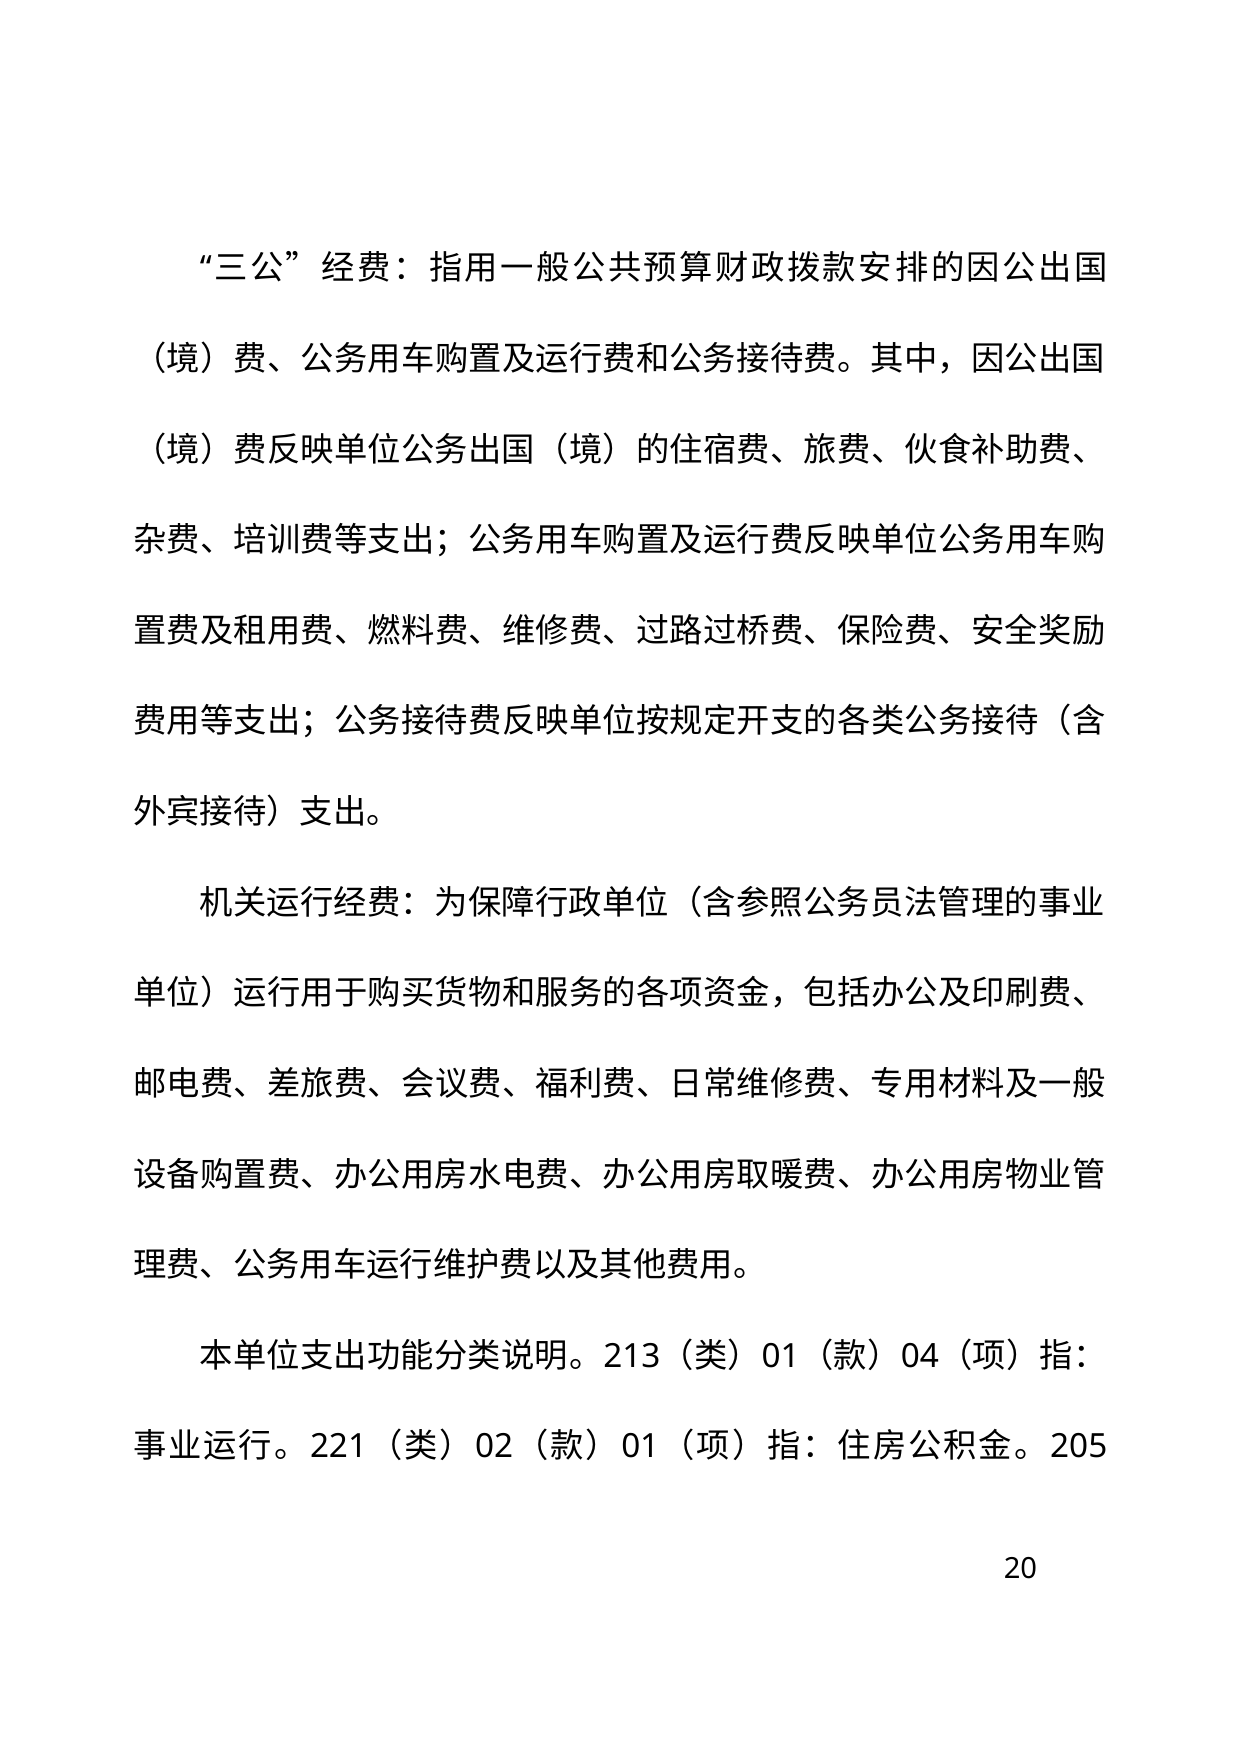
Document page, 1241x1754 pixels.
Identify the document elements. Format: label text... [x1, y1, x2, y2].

text 机关运行经费：为保障行政单位（含参照公务员法管理的事业单位）运行用于购买货物和服务的各项资金，包括办公及印刷费、邮电费、差旅费、会议费、福利费、日常维修费、专用材料及一般设备购置费、办公用房水电费、办公用房取暖费、办公用房物业管理费、公务用车运行维护费以及其他费用。 [133, 854, 1107, 1307]
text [133, 1307, 1107, 1489]
text “三公”经费：指用一般公共预算财政拨款安排的因公出国（境）费、公务用车购置及运行费和公务接待费。其中，因公出国（境）费反映单位公务出国（境）的住宿费、旅费、伙食补助费、杂费、培训费等支出；公务用车购置及运行费反映单位公务用车购置费及租用费、燃料费、维修费、过路过桥费、保险费、安全奖励费用等支出；公务接待费反映单位按规定开支的各类公务接待（含外宾接待）支出。 [133, 220, 1107, 854]
